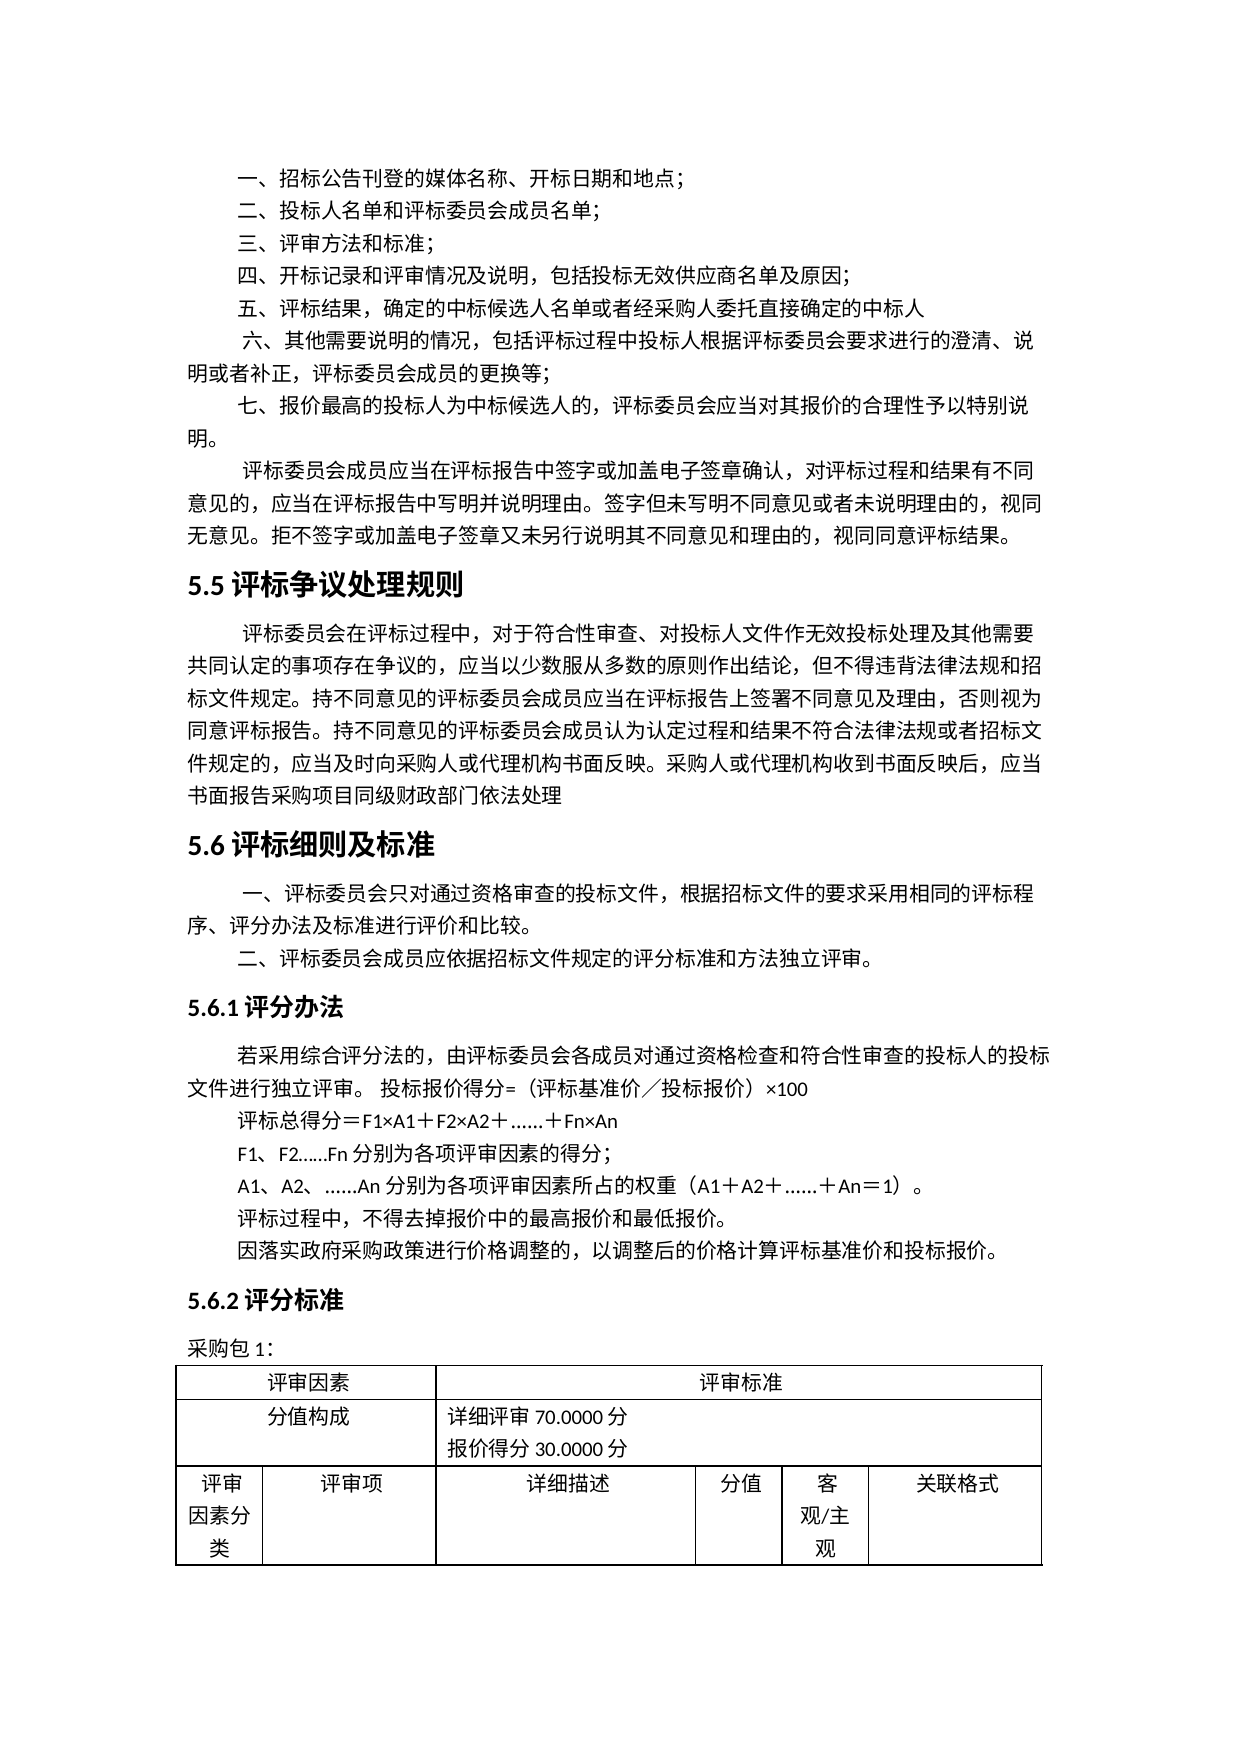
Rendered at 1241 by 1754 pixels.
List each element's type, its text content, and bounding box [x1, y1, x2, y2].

table_cell 评审因素分类 [177, 1467, 262, 1564]
text 三、评审方法和标准； [187, 227, 1053, 259]
table_cell 详细评审70.0000分 报价得分30.0000分 [437, 1400, 1041, 1465]
text A1、A2、……An 分别为各项评审因素所占的权重（A1＋A2＋……＋An＝1）。 [187, 1169, 1053, 1202]
text 六、其他需要说明的情况，包括评标过程中投标人根据评标委员会要求进行的澄清、说明或者补正，评标委员会成员的更换等； [187, 324, 1053, 389]
text 5.6评标细则及标准 [187, 812, 1053, 877]
text 5.5评标争议处理规则 [187, 552, 1053, 617]
table_cell 关联格式 [869, 1467, 1041, 1564]
text 评标委员会在评标过程中，对于符合性审查、对投标人文件作无效投标处理及其他需要共同认定的事项存在争议的，应当以少数服从多数的原则作出结论，但不得违背法律法规和招标文件规定。持不同意见的评标委员会成员应当在评标报告上签署不同意见及理由，否则视为同意评标报告。持不同意见的评标委员会成员认为认定过程和结果不符合法律法规或者招标文件规定的，应当及时向采购人或代理机构书面反映。采购人或代理机构收到书面反映后，应当书面报告采购项目同级财政部门依法处理 [187, 617, 1053, 812]
text 五、评标结果，确定的中标候选人名单或者经采购人委托直接确定的中标人 [187, 292, 1053, 324]
text 七、报价最高的投标人为中标候选人的，评标委员会应当对其报价的合理性予以特别说明。 [187, 389, 1053, 454]
table_cell 分值构成 [177, 1400, 435, 1465]
text 5.6.1评分办法 [187, 974, 1053, 1039]
text 二、评标委员会成员应依据招标文件规定的评分标准和方法独立评审。 [187, 942, 1053, 974]
text 四、开标记录和评审情况及说明，包括投标无效供应商名单及原因； [187, 259, 1053, 292]
text 采购包1： [187, 1332, 1053, 1364]
table_cell 分值 [696, 1467, 781, 1564]
text 评标过程中，不得去掉报价中的最高报价和最低报价。 [187, 1202, 1053, 1234]
text 评标委员会成员应当在评标报告中签字或加盖电子签章确认，对评标过程和结果有不同意见的，应当在评标报告中写明并说明理由。签字但未写明不同意见或者未说明理由的，视同无意见。拒不签字或加盖电子签章又未另行说明其不同意见和理由的，视同同意评标结果。 [187, 454, 1053, 552]
table_header 评审因素 [177, 1366, 435, 1398]
table_header 评审标准 [437, 1366, 1041, 1398]
table_cell 客观/主观 [783, 1467, 868, 1564]
text 5.6.2评分标准 [187, 1267, 1053, 1332]
text 评标总得分＝F1×A1＋F2×A2＋……＋Fn×An [187, 1104, 1053, 1137]
table_cell 详细描述 [437, 1467, 695, 1564]
text 一、评标委员会只对通过资格审查的投标文件，根据招标文件的要求采用相同的评标程序、评分办法及标准进行评价和比较。 [187, 877, 1053, 942]
text 一、招标公告刊登的媒体名称、开标日期和地点； [187, 162, 1053, 194]
text 因落实政府采购政策进行价格调整的，以调整后的价格计算评标基准价和投标报价。 [187, 1234, 1053, 1267]
text F1、F2……Fn分别为各项评审因素的得分； [187, 1137, 1053, 1169]
table_cell 评审项 [263, 1467, 435, 1564]
text 二、投标人名单和评标委员会成员名单； [187, 194, 1053, 227]
text 若采用综合评分法的，由评标委员会各成员对通过资格检查和符合性审查的投标人的投标文件进行独立评审。 投标报价得分=（评标基准价／投标报价）×100 [187, 1039, 1053, 1104]
